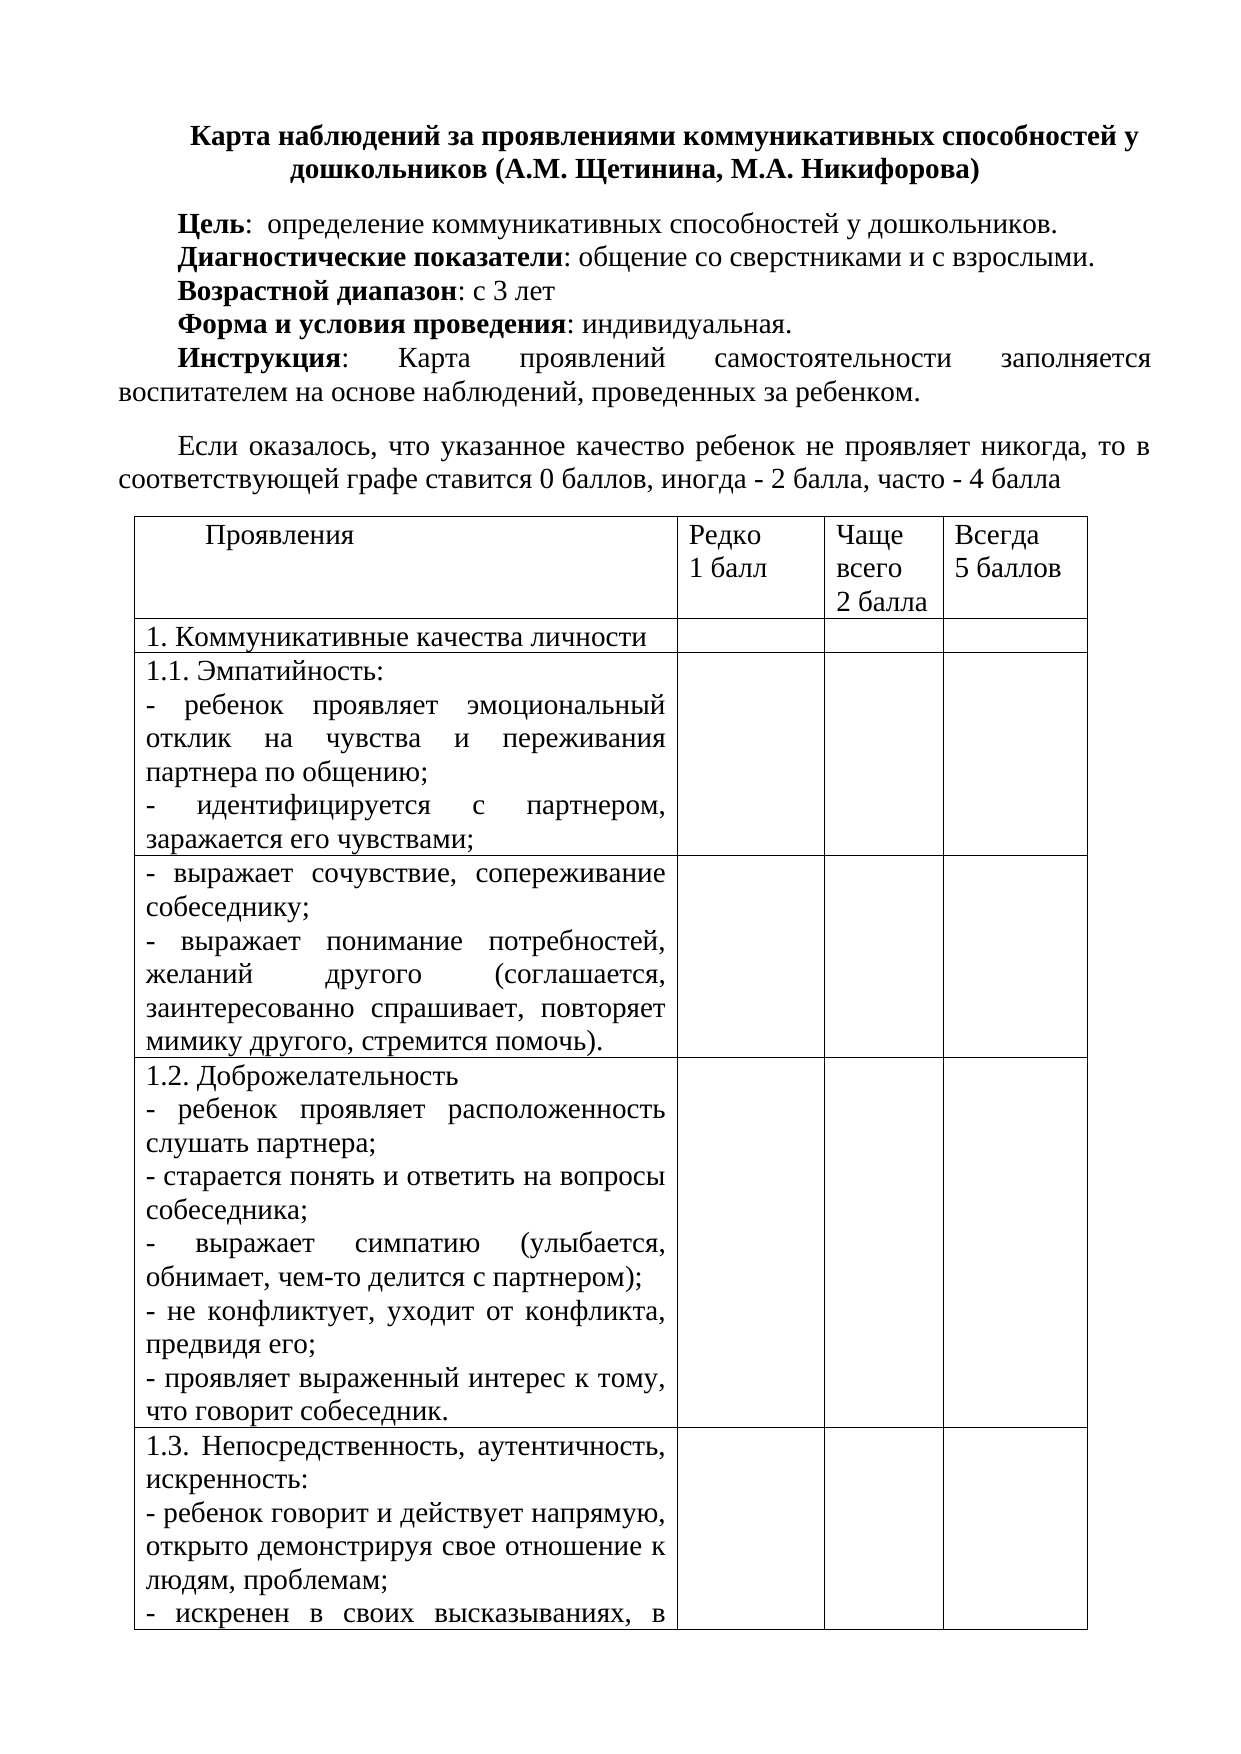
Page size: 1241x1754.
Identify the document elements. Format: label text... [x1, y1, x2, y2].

table_cell 1.2. Доброжелательность - ребенок проявляет расположенность слушать партнера; - старается понять и ответить на вопросы собеседника; - выражает симпатию (улыбается, обнимает, чем-то делится с партнером); - не конфликтует, уходит от конфликта, предвидя его; - проявляет выраженный интерес к тому, что говорит собеседник. [135, 1058, 677, 1427]
text Цель: определение коммуникативных способностей у дошкольников. [118, 206, 1152, 239]
table_header Всегда 5 баллов [944, 517, 1087, 618]
table_cell [944, 619, 1087, 652]
table_cell [678, 856, 824, 1057]
table_cell [825, 1058, 943, 1427]
table_header Редко 1 балл [678, 517, 824, 618]
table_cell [135, 1428, 677, 1629]
text Инструкция: Карта проявлений самостоятельности заполняется воспитателем на основе наблюдений, проведенных за ребенком. [118, 340, 1152, 407]
table_cell [678, 619, 824, 652]
table_header Проявления [135, 517, 677, 618]
table_cell [944, 653, 1087, 854]
table_cell [825, 1428, 943, 1629]
text Форма и условия проведения: индивидуальная. [118, 307, 1152, 340]
table_cell [944, 856, 1087, 1057]
table_cell [678, 653, 824, 854]
text Возрастной диапазон: с 3 лет [118, 273, 1152, 307]
table_cell [825, 856, 943, 1057]
table_cell [678, 1428, 824, 1629]
table_cell [825, 653, 943, 854]
text Если оказалось, что указанное качество ребенок не проявляет никогда, то в соответствующей графе ставится 0 баллов, иногда - 2 балла, часто - 4 балла [118, 428, 1152, 495]
table_cell [678, 1058, 824, 1427]
table_cell [944, 1058, 1087, 1427]
table_cell 1. Коммуникативные качества личности [135, 619, 677, 652]
table_cell - выражает сочувствие, сопереживание собеседнику; - выражает понимание потребностей, желаний другого (соглашается, заинтересованно спрашивает, повторяет мимику другого, стремится помочь). [135, 856, 677, 1057]
text Карта наблюдений за проявлениями коммуникативных способностей у дошкольников (А.М. Щетинина, М.А. Никифорова) [118, 118, 1152, 185]
text Диагностические показатели: общение со сверстниками и с взрослыми. [118, 239, 1152, 273]
table_cell [825, 619, 943, 652]
table_header Чаще всего 2 балла [825, 517, 943, 618]
table_cell 1.1. Эмпатийность: - ребенок проявляет эмоциональный отклик на чувства и переживания партнера по общению; - идентифицируется с партнером, заражается его чувствами; [135, 653, 677, 854]
table_cell [944, 1428, 1087, 1629]
